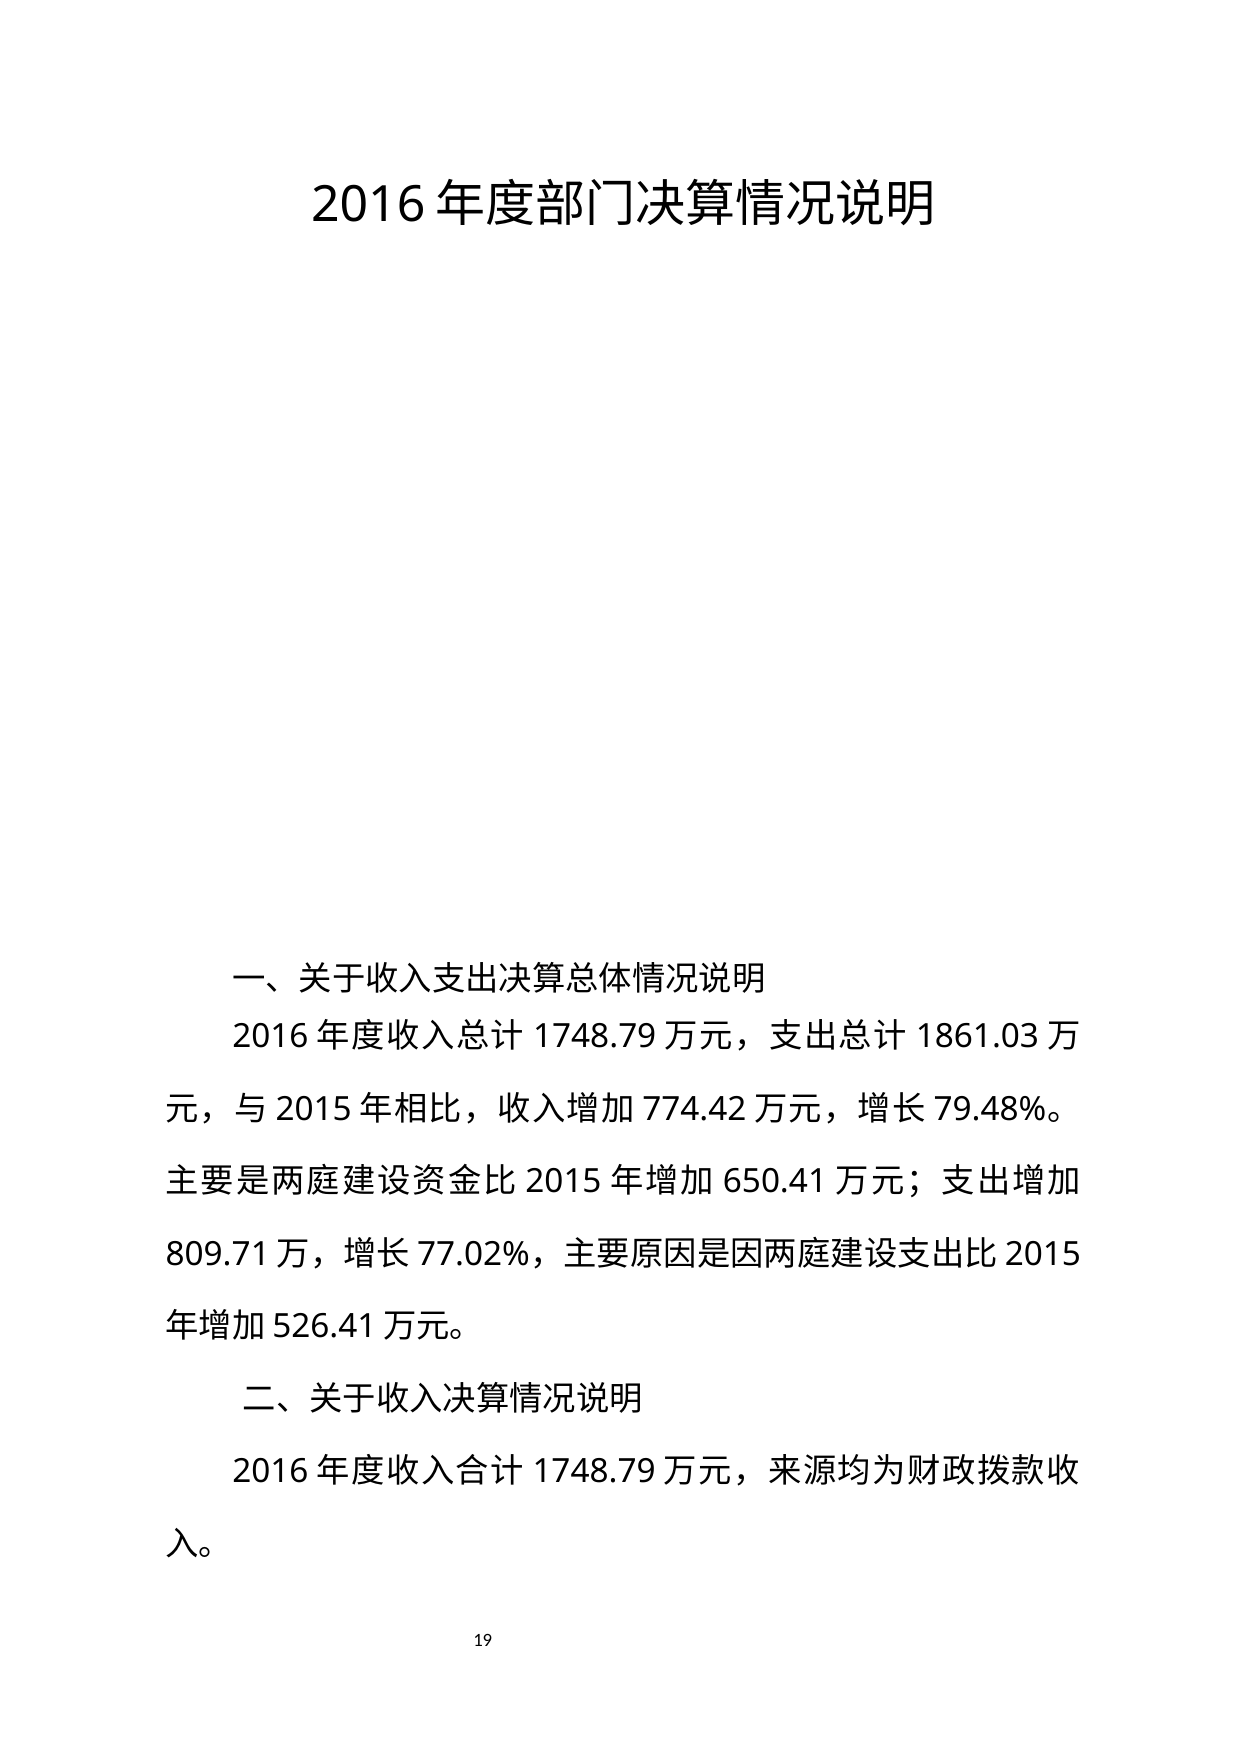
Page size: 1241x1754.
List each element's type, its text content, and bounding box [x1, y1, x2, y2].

text 一、关于收入支出决算总体情况说明 [165, 943, 1081, 1009]
text 2016年度部门决算情况说明 [165, 151, 1081, 249]
text 2016年度收入合计1748.79万元，来源均为财政拨款收入。 [165, 1444, 1081, 1565]
text 二、关于收入决算情况说明 [209, 1372, 1081, 1420]
text 2016年度收入总计1748.79万元，支出总计1861.03万元，与2015年相比，收入增加774.42万元，增长79.48%。主要是两庭建设资金比2015年增加650.41万元；支出增加809.71万，增长77.02%，主要原因是因两庭建设支出比2015年增加526.41万元。 [165, 1009, 1081, 1347]
